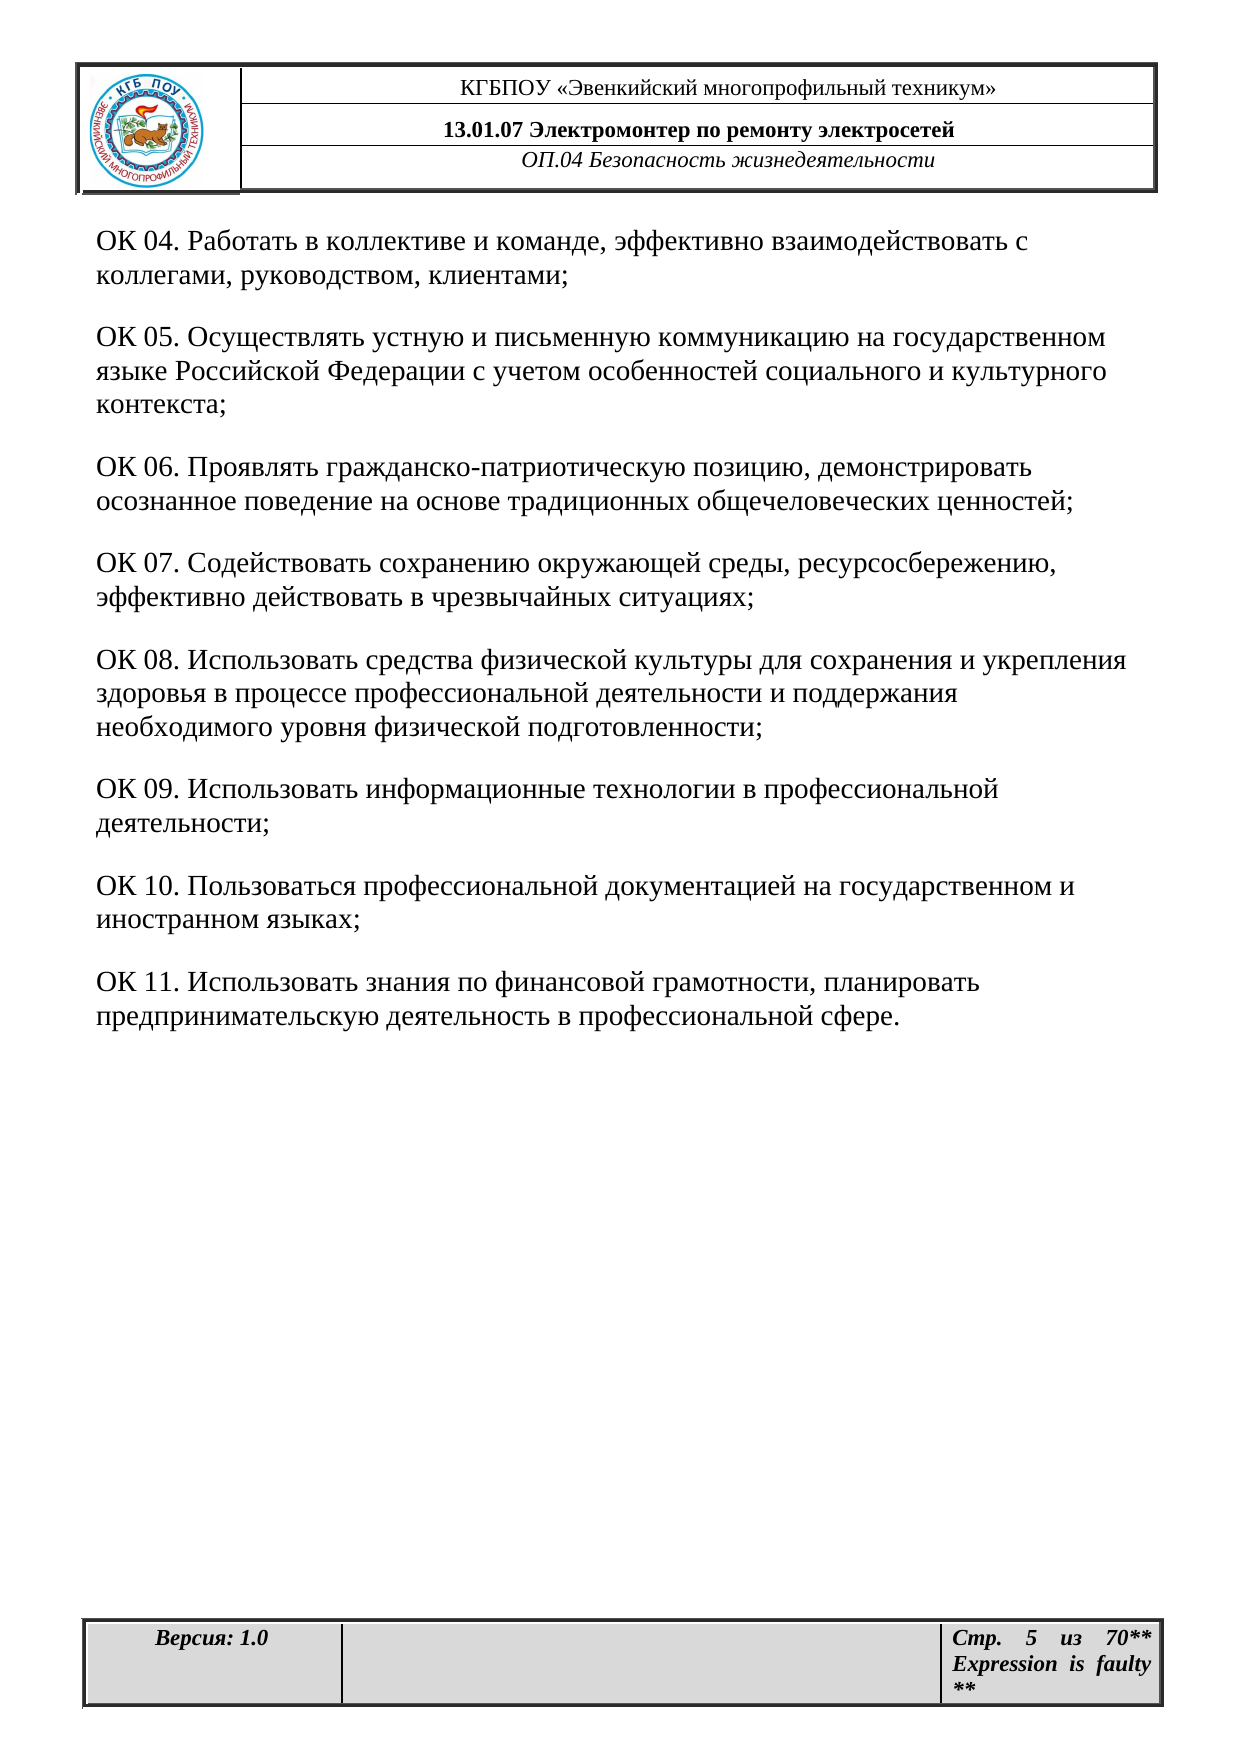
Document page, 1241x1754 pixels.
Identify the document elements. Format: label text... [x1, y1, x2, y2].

text ОК 05. Осуществлять устную и письменную коммуникацию на государственном языке Российской Федерации с учетом особенностей социального и культурного контекста; [96, 319, 1139, 420]
text ОК 10. Пользоваться профессиональной документацией на государственном и иностранном языках; [96, 868, 1139, 935]
text ОК 04. Работать в коллективе и команде, эффективно взаимодействовать с коллегами, руководством, клиентами; [96, 223, 1139, 290]
text ОК 08. Использовать средства физической культуры для сохранения и укрепления здоровья в процессе профессиональной деятельности и поддержания необходимого уровня физической подготовленности; [96, 642, 1139, 742]
picture [89, 74, 204, 189]
text ОК 09. Использовать информационные технологии в профессиональной деятельности; [96, 772, 1139, 839]
text ОК 07. Содействовать сохранению окружающей среды, ресурсосбережению, эффективно действовать в чрезвычайных ситуациях; [96, 546, 1139, 613]
text ОК 06. Проявлять гражданско-патриотическую позицию, демонстрировать осознанное поведение на основе традиционных общечеловеческих ценностей; [96, 449, 1139, 516]
picture [89, 74, 136, 122]
text ОК 11. Использовать знания по финансовой грамотности, планировать предпринимательскую деятельность в профессиональной сфере. [96, 964, 1139, 1031]
